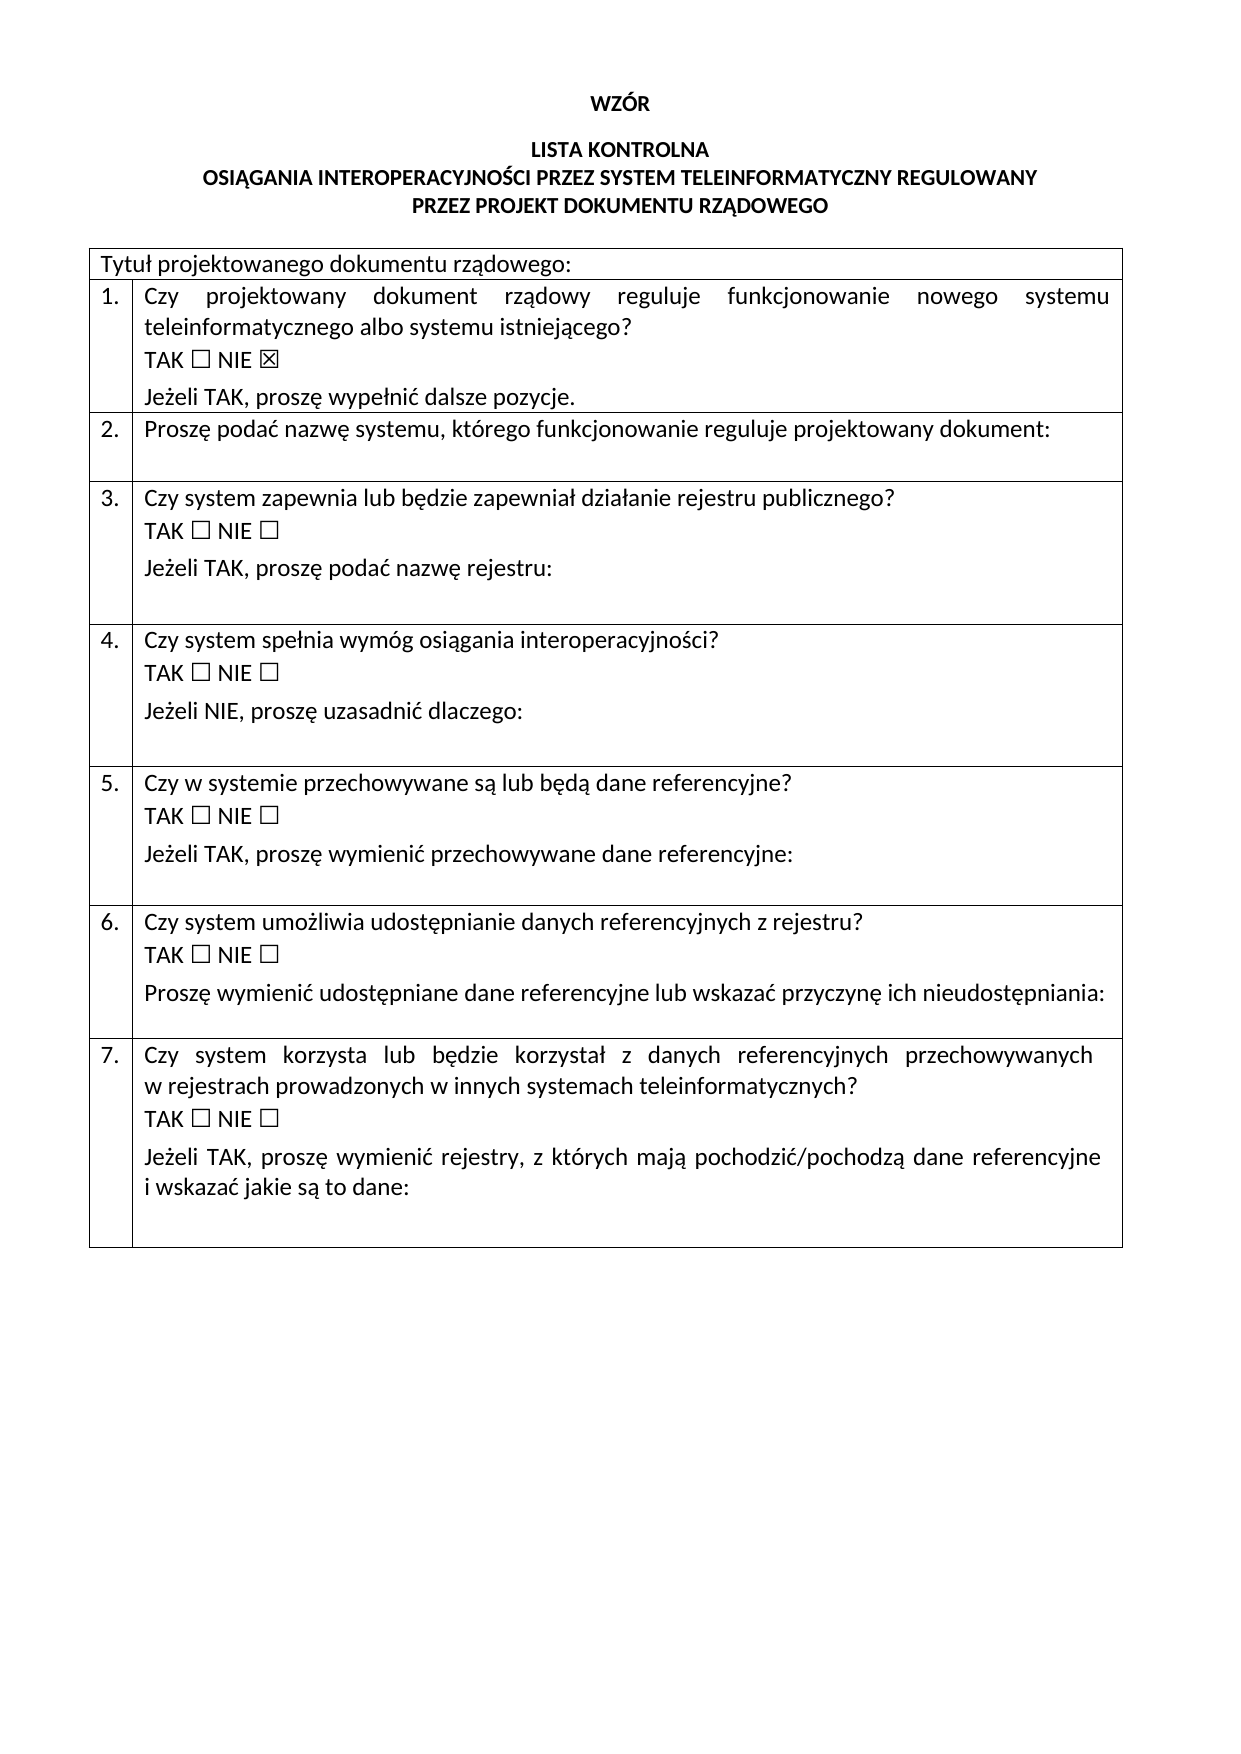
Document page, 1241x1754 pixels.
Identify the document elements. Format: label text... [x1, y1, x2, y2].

table_cell Proszę podać nazwę systemu, którego funkcjonowanie reguluje projektowany dokument: [133, 413, 1122, 481]
table_cell [90, 1039, 132, 1247]
table_cell Czy system umożliwia udostępnianie danych referencyjnych z rejestru? TAK NIE Proszę wymienić udostępniane dane referencyjne lub wskazać przyczynę ich nieudostępniania: [133, 906, 1122, 1038]
table_header Tytuł projektowanego dokumentu rządowego: [90, 249, 1122, 279]
table_cell [90, 413, 132, 481]
table_cell Czy system korzysta lub będzie korzystał z danych referencyjnych przechowywanych w rejestrach prowadzonych w innych systemach teleinformatycznych? TAK NIE Jeżeli TAK, proszę wymienić rejestry, z których mają pochodzić/pochodzą dane referencyjne i wskazać jakie są to dane: [133, 1039, 1122, 1247]
table_cell Czy system zapewnia lub będzie zapewniał działanie rejestru publicznego? TAK NIE Jeżeli TAK, proszę podać nazwę rejestru: [133, 482, 1122, 623]
table_cell [90, 482, 132, 623]
table_cell [90, 280, 132, 412]
text PRZEZ PROJEKT DOKUMENTU RZĄDOWEGO [89, 192, 1152, 219]
table_cell Czy projektowany dokument rządowy reguluje funkcjonowanie nowego systemu teleinformatycznego albo systemu istniejącego? TAK NIE Jeżeli TAK, proszę wypełnić dalsze pozycje. [133, 280, 1122, 412]
table_cell [90, 625, 132, 766]
table_cell [90, 906, 132, 1038]
text LISTA KONTROLNA OSIĄGANIA INTEROPERACYJNOŚCI PRZEZ SYSTEM TELEINFORMATYCZNY REGULOWANY [89, 136, 1152, 192]
text WZÓR [89, 89, 1152, 117]
table_cell [90, 767, 132, 905]
table_cell Czy system spełnia wymóg osiągania interoperacyjności? TAK NIE Jeżeli NIE, proszę uzasadnić dlaczego: [133, 625, 1122, 766]
table_cell Czy w systemie przechowywane są lub będą dane referencyjne? TAK NIE Jeżeli TAK, proszę wymienić przechowywane dane referencyjne: [133, 767, 1122, 905]
